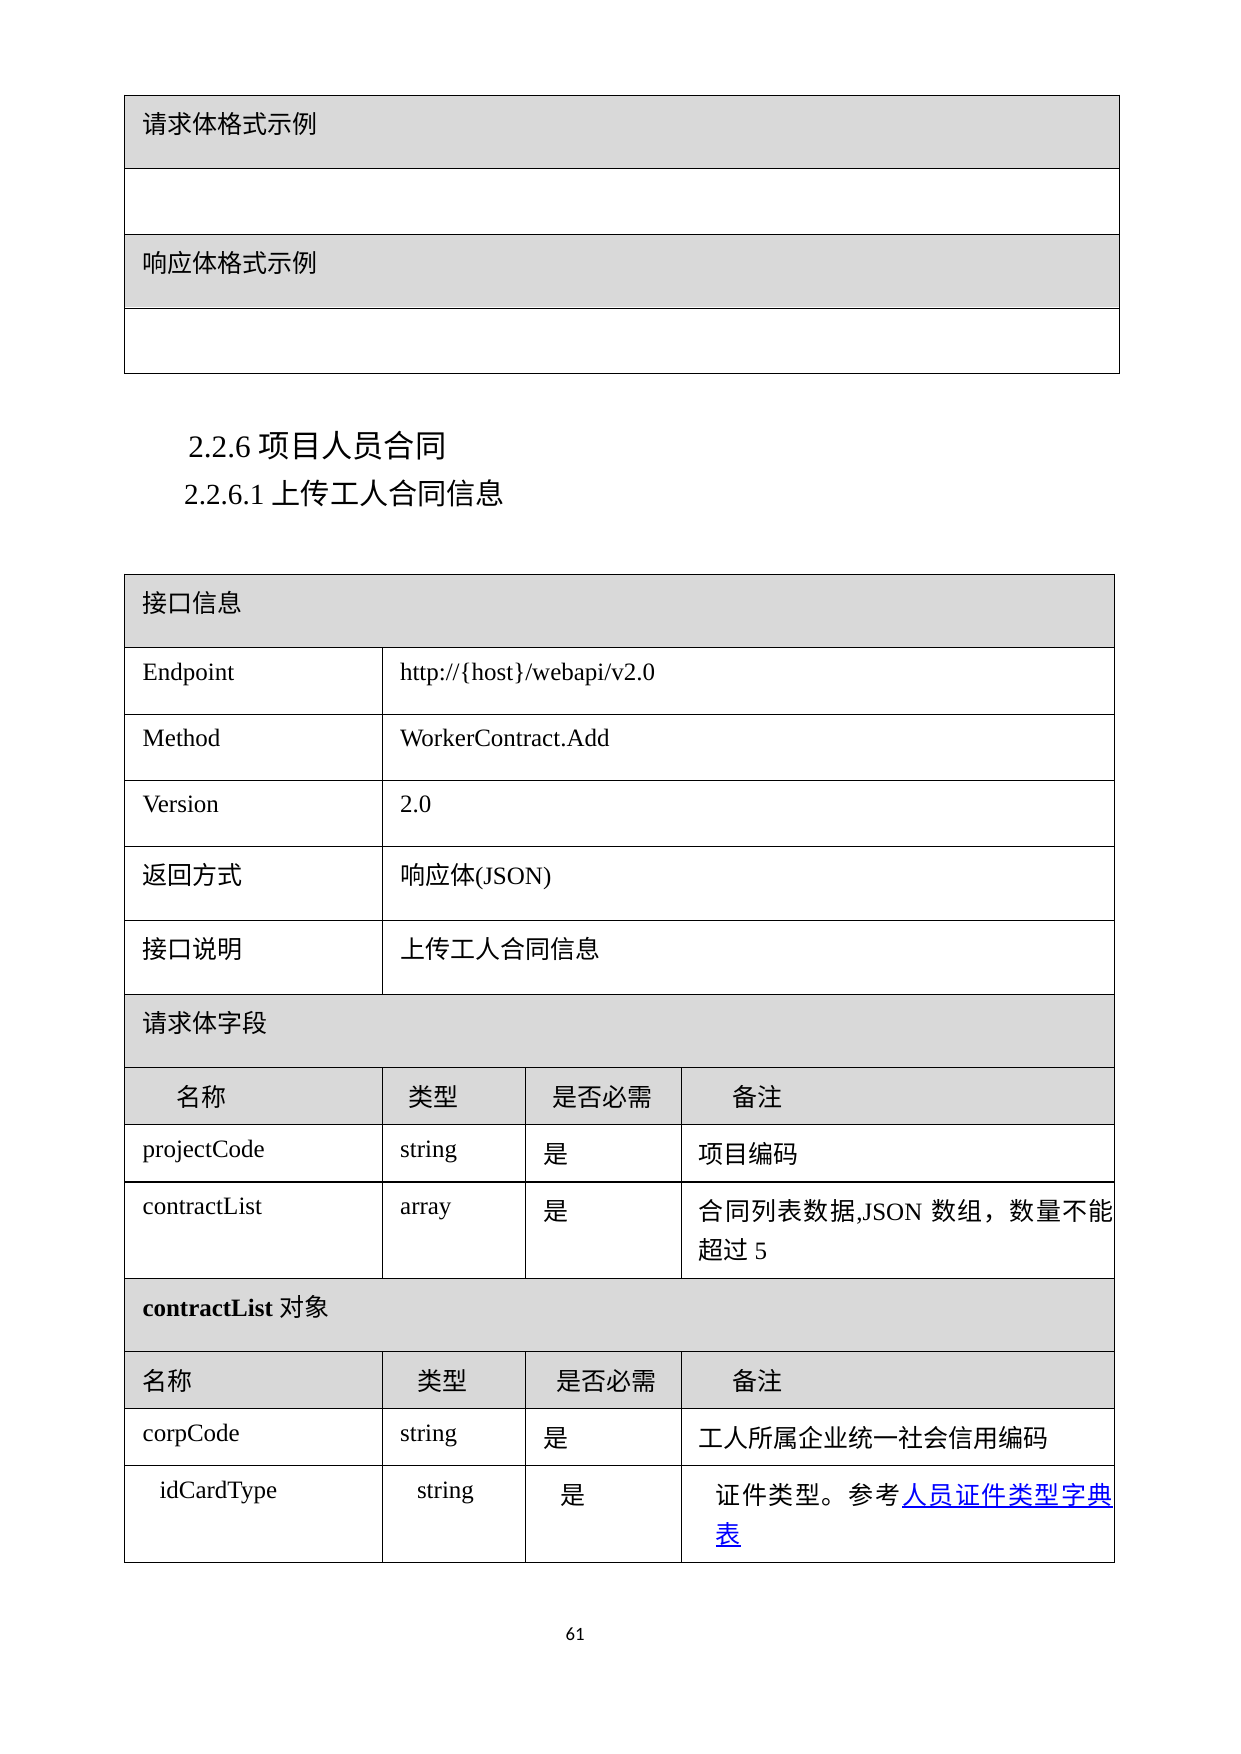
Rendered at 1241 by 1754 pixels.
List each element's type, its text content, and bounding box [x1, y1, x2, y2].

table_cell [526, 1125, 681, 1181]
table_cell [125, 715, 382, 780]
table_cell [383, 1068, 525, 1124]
subtitle 2.2.6 项目人员合同 [188, 421, 1134, 466]
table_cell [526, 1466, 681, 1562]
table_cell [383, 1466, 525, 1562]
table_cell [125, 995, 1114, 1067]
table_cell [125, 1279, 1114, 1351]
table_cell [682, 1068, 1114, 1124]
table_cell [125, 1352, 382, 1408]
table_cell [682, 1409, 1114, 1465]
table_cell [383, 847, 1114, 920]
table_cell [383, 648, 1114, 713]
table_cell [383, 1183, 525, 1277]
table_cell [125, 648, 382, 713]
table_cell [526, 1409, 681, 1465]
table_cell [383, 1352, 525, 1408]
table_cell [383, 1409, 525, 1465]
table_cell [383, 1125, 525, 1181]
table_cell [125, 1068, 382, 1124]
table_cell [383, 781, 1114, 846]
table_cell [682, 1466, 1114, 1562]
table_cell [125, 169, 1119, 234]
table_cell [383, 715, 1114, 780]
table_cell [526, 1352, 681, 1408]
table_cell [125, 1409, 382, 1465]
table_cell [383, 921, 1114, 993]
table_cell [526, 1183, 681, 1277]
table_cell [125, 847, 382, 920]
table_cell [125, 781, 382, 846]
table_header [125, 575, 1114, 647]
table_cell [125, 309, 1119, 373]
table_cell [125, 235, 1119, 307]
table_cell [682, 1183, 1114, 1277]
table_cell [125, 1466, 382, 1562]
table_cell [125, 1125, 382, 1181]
subtitle 2.2.6.1 上传工人合同信息 [184, 471, 1134, 513]
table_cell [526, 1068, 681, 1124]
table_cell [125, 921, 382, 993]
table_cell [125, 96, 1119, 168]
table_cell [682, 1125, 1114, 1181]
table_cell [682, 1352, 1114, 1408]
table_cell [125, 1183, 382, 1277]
